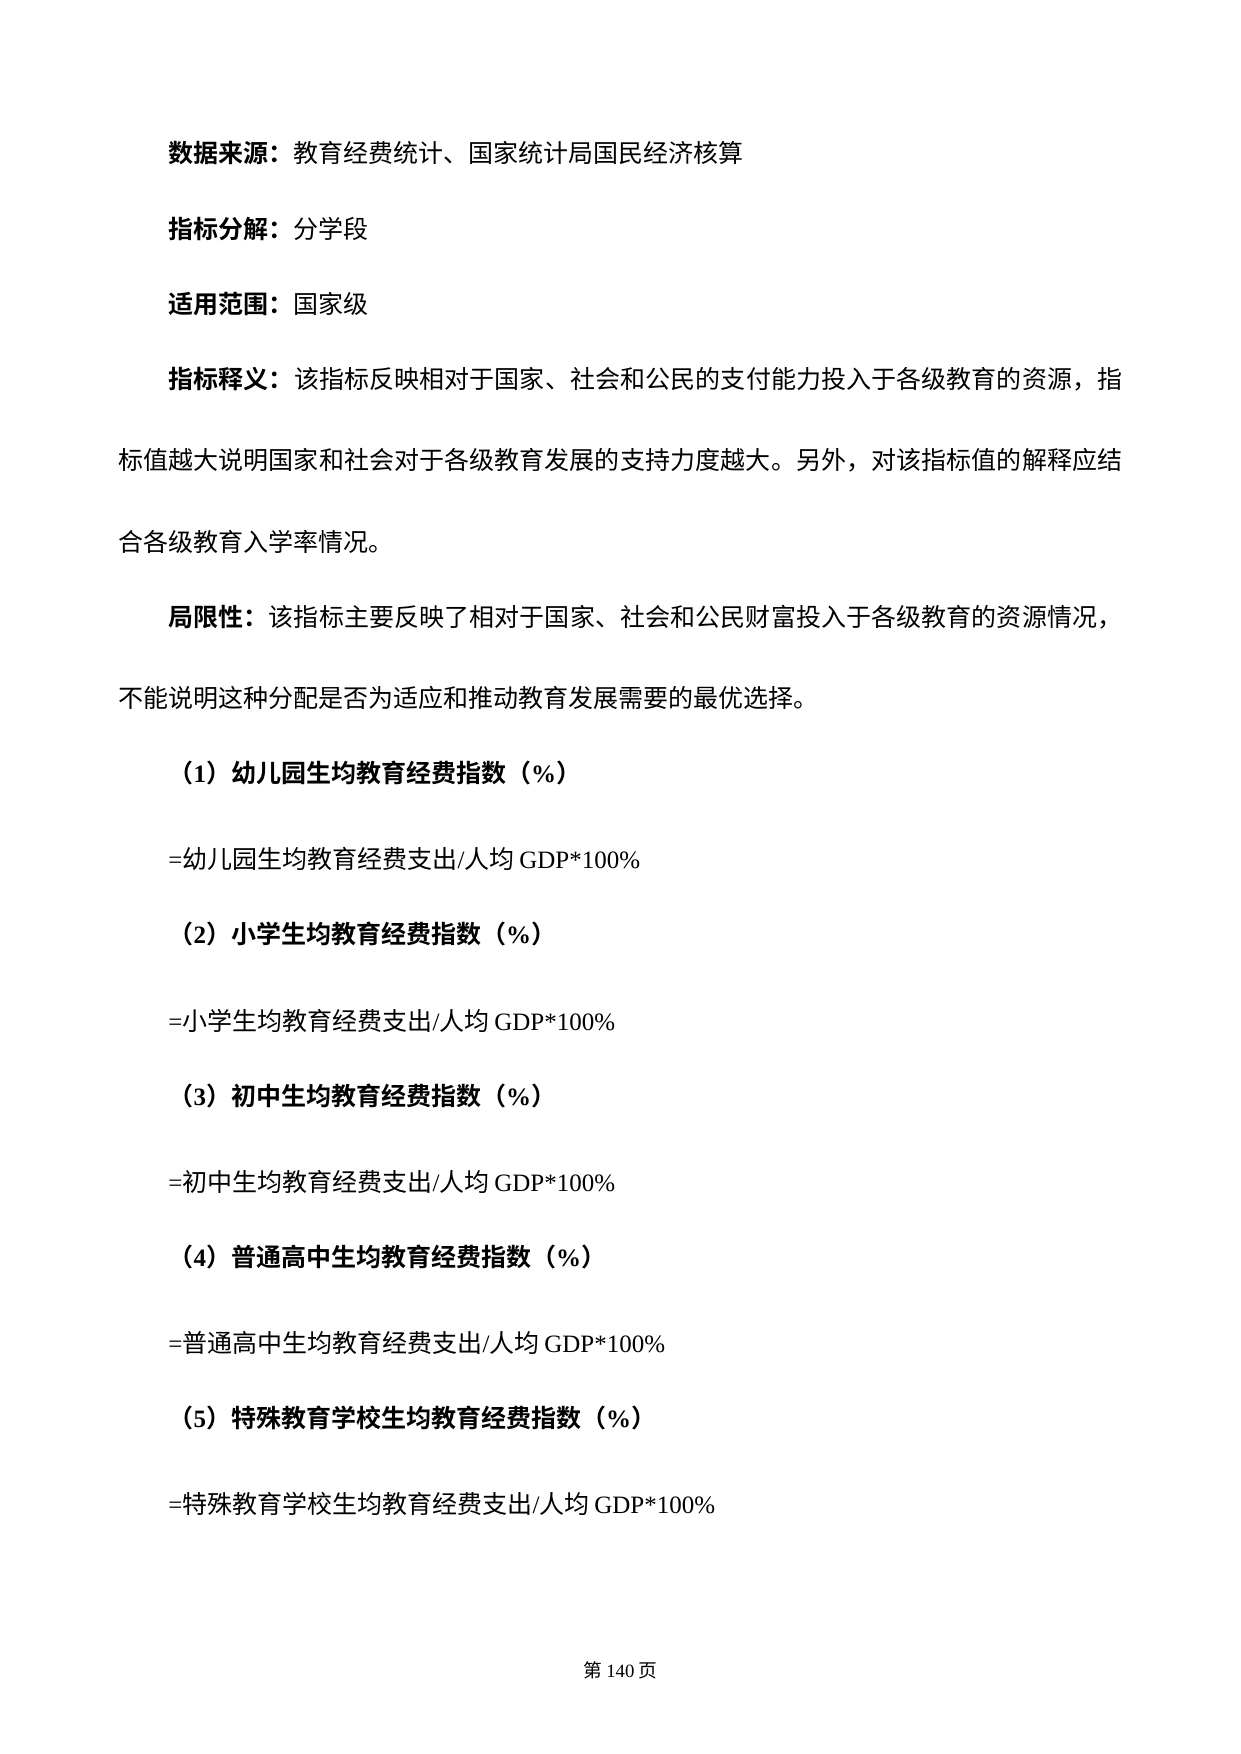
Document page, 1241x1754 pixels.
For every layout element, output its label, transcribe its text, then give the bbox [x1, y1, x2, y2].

text 数据来源：教育经费统计、国家统计局国民经济核算 [118, 118, 1122, 186]
text 适用范围：国家级 [118, 268, 1122, 336]
text =小学生均教育经费支出/人均GDP*100% [118, 985, 1122, 1053]
subtitle （1）幼儿园生均教育经费指数（%） [118, 738, 1122, 806]
text =特殊教育学校生均教育经费支出/人均GDP*100% [118, 1469, 1122, 1537]
text 指标释义：该指标反映相对于国家、社会和公民的支付能力投入于各级教育的资源，指标值越大说明国家和社会对于各级教育发展的支持力度越大。另外，对该指标值的解释应结合各级教育入学率情况。 [118, 343, 1122, 574]
subtitle （2）小学生均教育经费指数（%） [118, 899, 1122, 967]
subtitle （3）初中生均教育经费指数（%） [118, 1060, 1122, 1128]
subtitle （5）特殊教育学校生均教育经费指数（%） [118, 1383, 1122, 1451]
text =普通高中生均教育经费支出/人均GDP*100% [118, 1307, 1122, 1375]
subtitle （4）普通高中生均教育经费指数（%） [118, 1221, 1122, 1289]
text =幼儿园生均教育经费支出/人均GDP*100% [118, 824, 1122, 892]
text 局限性：该指标主要反映了相对于国家、社会和公民财富投入于各级教育的资源情况，不能说明这种分配是否为适应和推动教育发展需要的最优选择。 [118, 581, 1122, 731]
text 指标分解：分学段 [118, 193, 1122, 261]
text =初中生均教育经费支出/人均GDP*100% [118, 1146, 1122, 1214]
